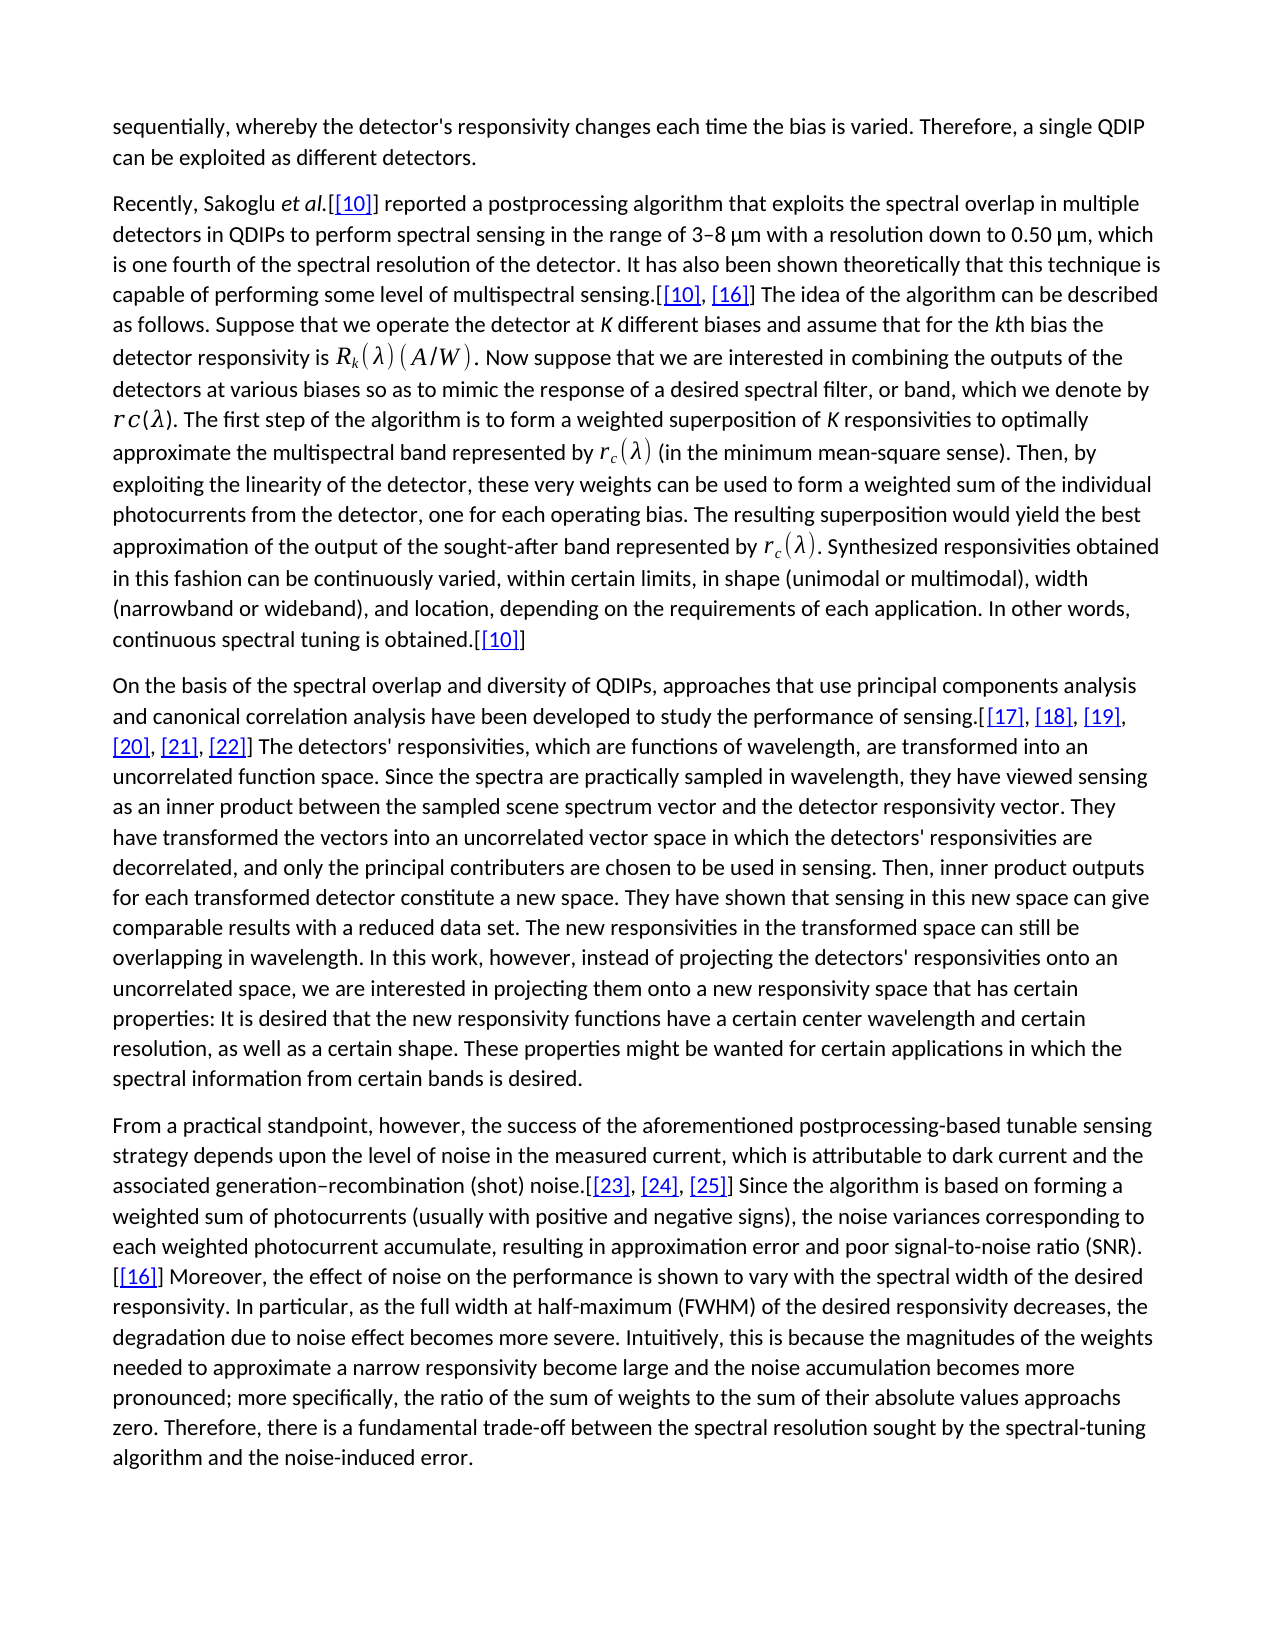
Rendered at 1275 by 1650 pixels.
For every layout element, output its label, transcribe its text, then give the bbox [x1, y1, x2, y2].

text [112, 112, 1162, 171]
text On the basis of the spectral overlap and diversity of QDIPs, approaches that use principal components analysis and canonical correlation analysis have been developed to study the performance of sensing.[[17], [18], [19], [20], [21], [22]] The detectors' responsivities, which are functions of wavelength, are transformed into an uncorrelated function space. Since the spectra are practically sampled in wavelength, they have viewed sensing as an inner product between the sampled scene spectrum vector and the detector responsivity vector. They have transformed the vectors into an uncorrelated vector space in which the detectors' responsivities are decorrelated, and only the principal contributers are chosen to be used in sensing. Then, inner product outputs for each transformed detector constitute a new space. They have shown that sensing in this new space can give comparable results with a reduced data set. The new responsivities in the transformed space can still be overlapping in wavelength. In this work, however, instead of projecting the detectors' responsivities onto an uncorrelated space, we are interested in projecting them onto a new responsivity space that has certain properties: It is desired that the new responsivity functions have a certain center wavelength and certain resolution, as well as a certain shape. These properties might be wanted for certain applications in which the spectral information from certain bands is desired. [112, 672, 1162, 1092]
text From a practical standpoint, however, the success of the aforementioned postprocessing-based tunable sensing strategy depends upon the level of noise in the measured current, which is attributable to dark current and the associated generation–recombination (shot) noise.[[23], [24], [25]] Since the algorithm is based on forming a weighted sum of photocurrents (usually with positive and negative signs), the noise variances corresponding to each weighted photocurrent accumulate, resulting in approximation error and poor signal-to-noise ratio (SNR).[[16]] Moreover, the effect of noise on the performance is shown to vary with the spectral width of the desired responsivity. In particular, as the full width at half-maximum (FWHM) of the desired responsivity decreases, the degradation due to noise effect becomes more severe. Intuitively, this is because the magnitudes of the weights needed to approximate a narrow responsivity become large and the noise accumulation becomes more pronounced; more specifically, the ratio of the sum of weights to the sum of their absolute values approachs zero. Therefore, there is a fundamental trade-off between the spectral resolution sought by the spectral-tuning algorithm and the noise-induced error. [112, 1111, 1162, 1472]
text Recently, Sakoglu et al.[[10]] reported a postprocessing algorithm that exploits the spectral overlap in multiple detectors in QDIPs to perform spectral sensing in the range of 3–8 μm with a resolution down to 0.50 μm, which is one fourth of the spectral resolution of the detector. It has also been shown theoretically that this technique is capable of performing some level of multispectral sensing.[[10], [16]] The idea of the algorithm can be described as follows. Suppose that we operate the detector at K different biases and assume that for the kth bias the detector responsivity is Now suppose that we are interested in combining the outputs of the detectors at various biases so as to mimic the response of a desired spectral filter, or band, which we denote by 𝑟𝑐(𝜆). The first step of the algorithm is to form a weighted superposition of K responsivities to optimally approximate the multispectral band represented by (in the minimum mean-square sense). Then, by exploiting the linearity of the detector, these very weights can be used to form a weighted sum of the individual photocurrents from the detector, one for each operating bias. The resulting superposition would yield the best approximation of the output of the sought-after band represented by . Synthesized responsivities obtained in this fashion can be continuously varied, within certain limits, in shape (unimodal or multimodal), width (narrowband or wideband), and location, depending on the requirements of each application. In other words, continuous spectral tuning is obtained.[[10]] [112, 189, 1162, 653]
